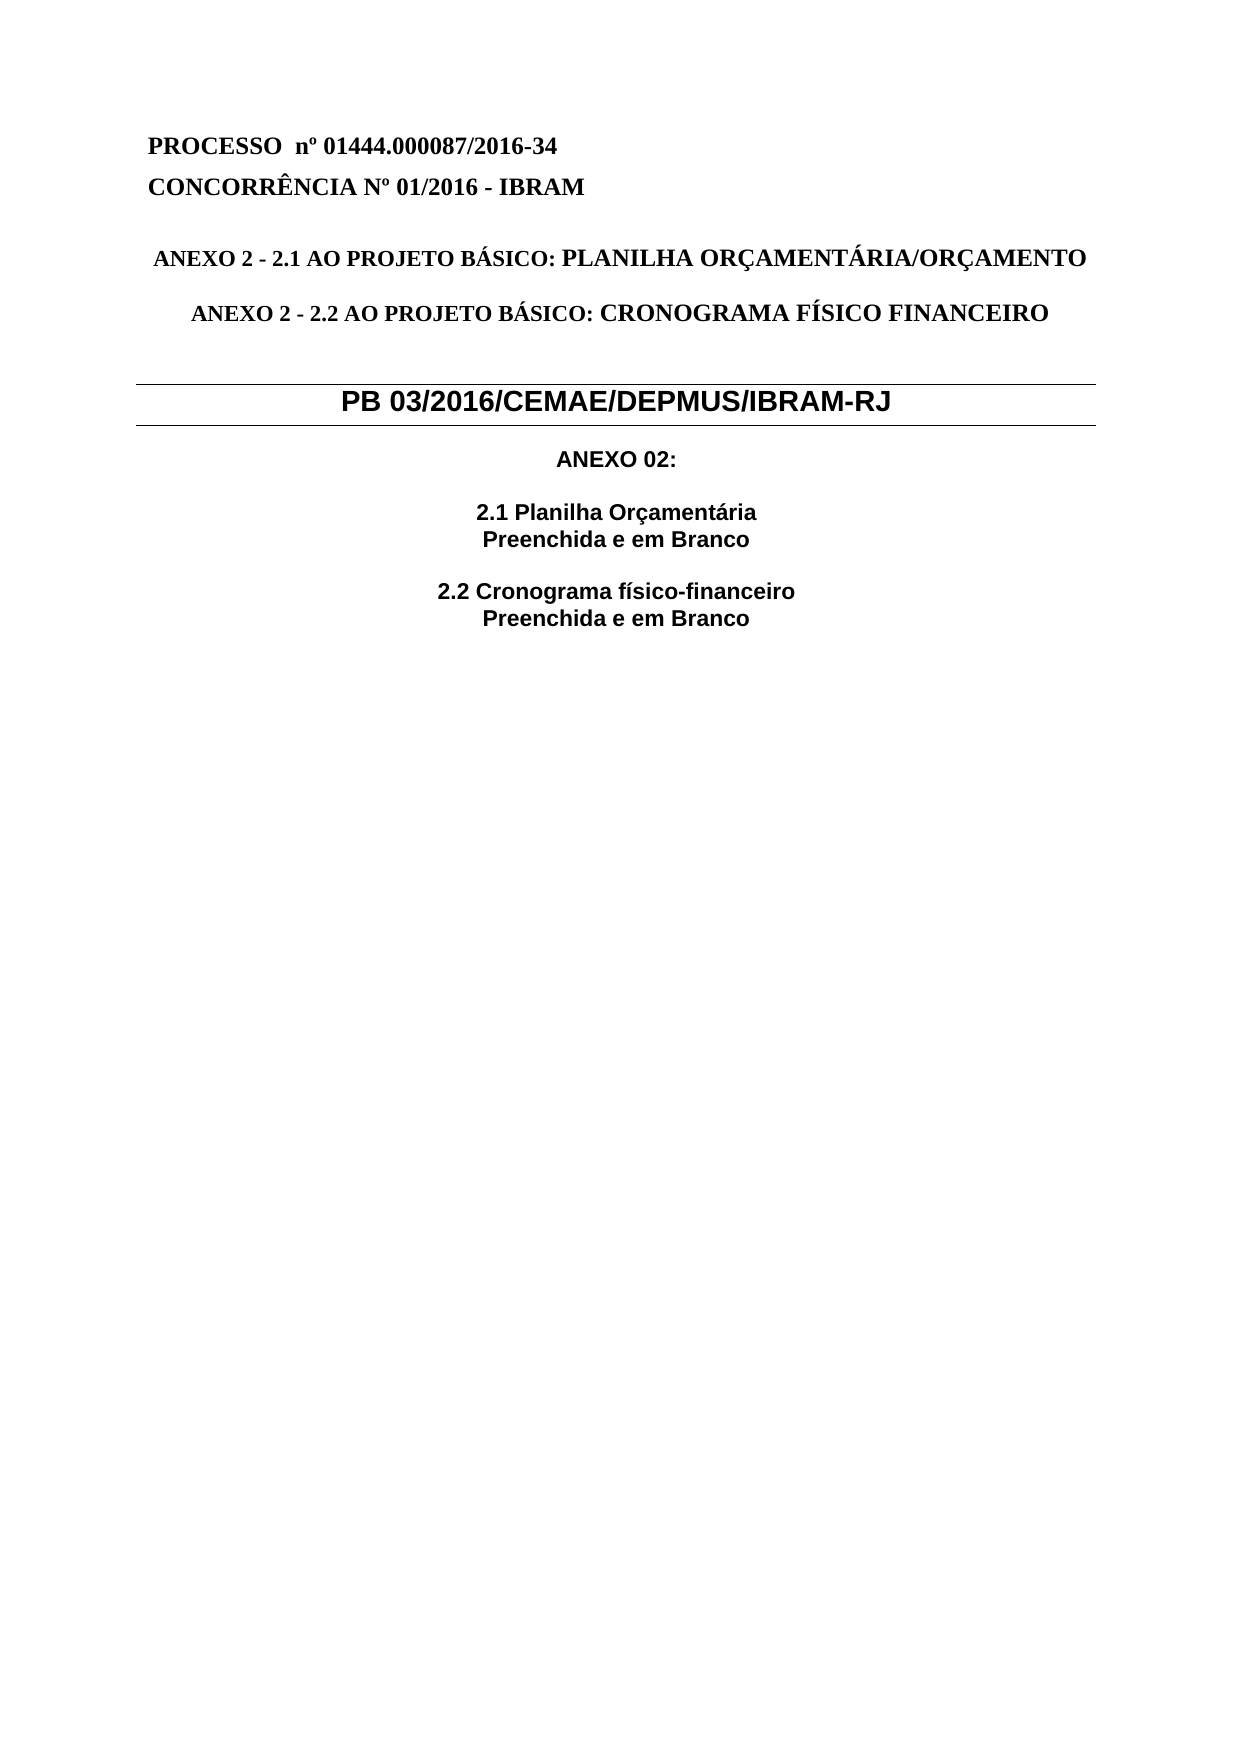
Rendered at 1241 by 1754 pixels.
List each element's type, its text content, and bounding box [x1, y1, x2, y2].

text PROCESSO nº 01444.000087/2016-34 [148, 131, 1092, 160]
text ANEXO 2 - 2.1 AO PROJETO BÁSICO: PLANILHA ORÇAMENTÁRIA/ORÇAMENTO [148, 243, 1092, 272]
text CONCORRÊNCIA Nº 01/2016 - IBRAM [148, 172, 1092, 201]
text ANEXO 2 - 2.2 AO PROJETO BÁSICO: CRONOGRAMA FÍSICO FINANCEIRO [148, 298, 1092, 327]
table_header PB 03/2016/CEMAE/DEPMUS/IBRAM-RJ [136, 385, 1096, 425]
table_cell ANEXO 02: 2.1 Planilha Orçamentária Preenchida e em Branco 2.2 Cronograma físico-financeiro Preenchida e em Branco [136, 426, 1096, 678]
